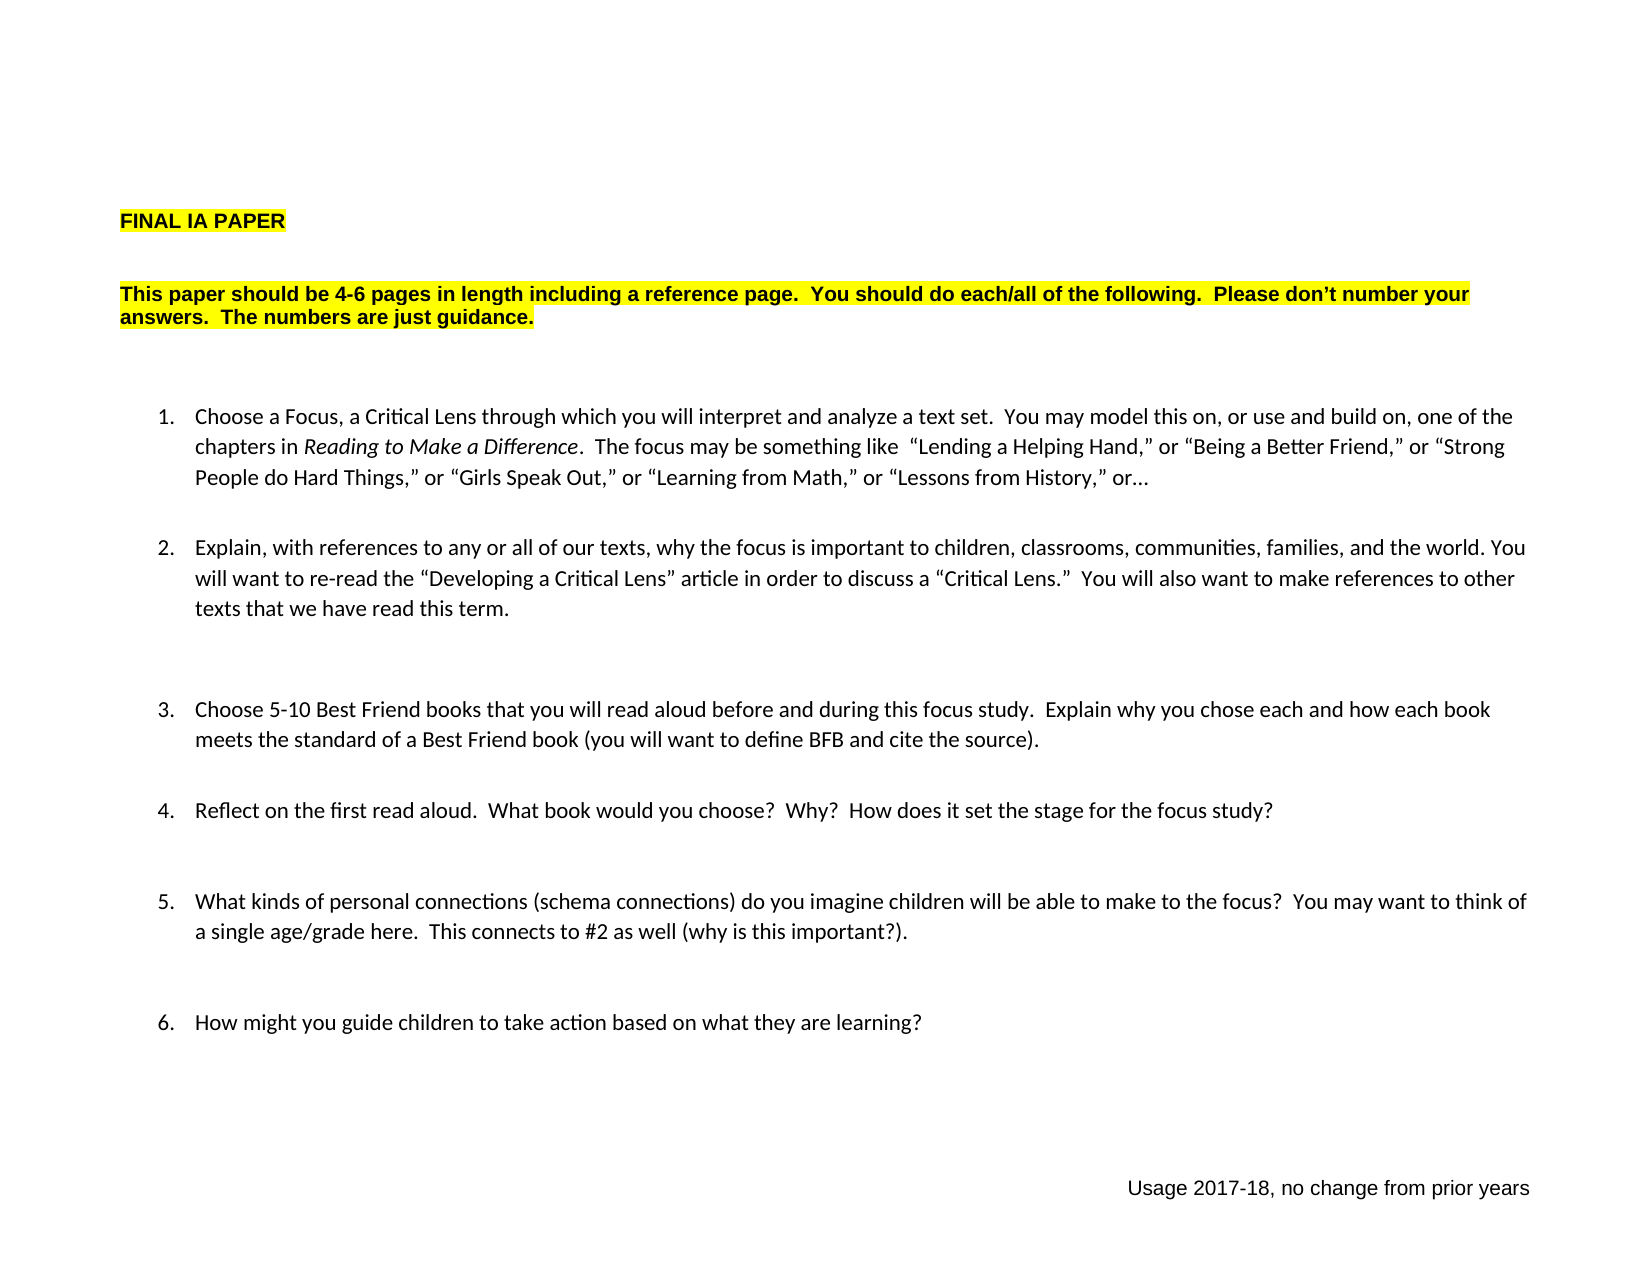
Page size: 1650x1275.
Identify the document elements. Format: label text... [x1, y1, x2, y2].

list How might you guide children to take action based on what they are learning? [157, 1008, 1530, 1036]
text This paper should be 4-6 pages in length including a reference page. You should do each/all of the following. Please don’t number your answers. The numbers are just guidance. [534, 281, 1530, 329]
list Choose a Focus, a Critical Lens through which you will interpret and analyze a text set. You may model this on, or use and build on, one of the chapters in Reading to Make a Difference. The focus may be something like “Lending a Helping Hand,” or “Being a Better Friend,” or “Strong People do Hard Things,” or “Girls Speak Out,” or “Learning from Math,” or “Lessons from History,” or… [157, 402, 1530, 491]
text FINAL IA PAPER [120, 208, 1530, 232]
list Reflect on the first read aloud. What book would you choose? Why? How does it set the stage for the focus study? [157, 796, 1530, 824]
list Choose 5-10 Best Friend books that you will read aloud before and during this focus study. Explain why you chose each and how each book meets the standard of a Best Friend book (you will want to define BFB and cite the source). [157, 695, 1530, 753]
list What kinds of personal connections (schema connections) do you imagine children will be able to make to the focus? You may want to think of a single age/grade here. This connects to #2 as well (why is this important?). [157, 887, 1530, 945]
list Explain, with references to any or all of our texts, why the focus is important to children, classrooms, communities, families, and the world. You will want to re-read the “Developing a Critical Lens” article in order to discuss a “Critical Lens.” You will also want to make references to other texts that we have read this term. [157, 533, 1530, 622]
